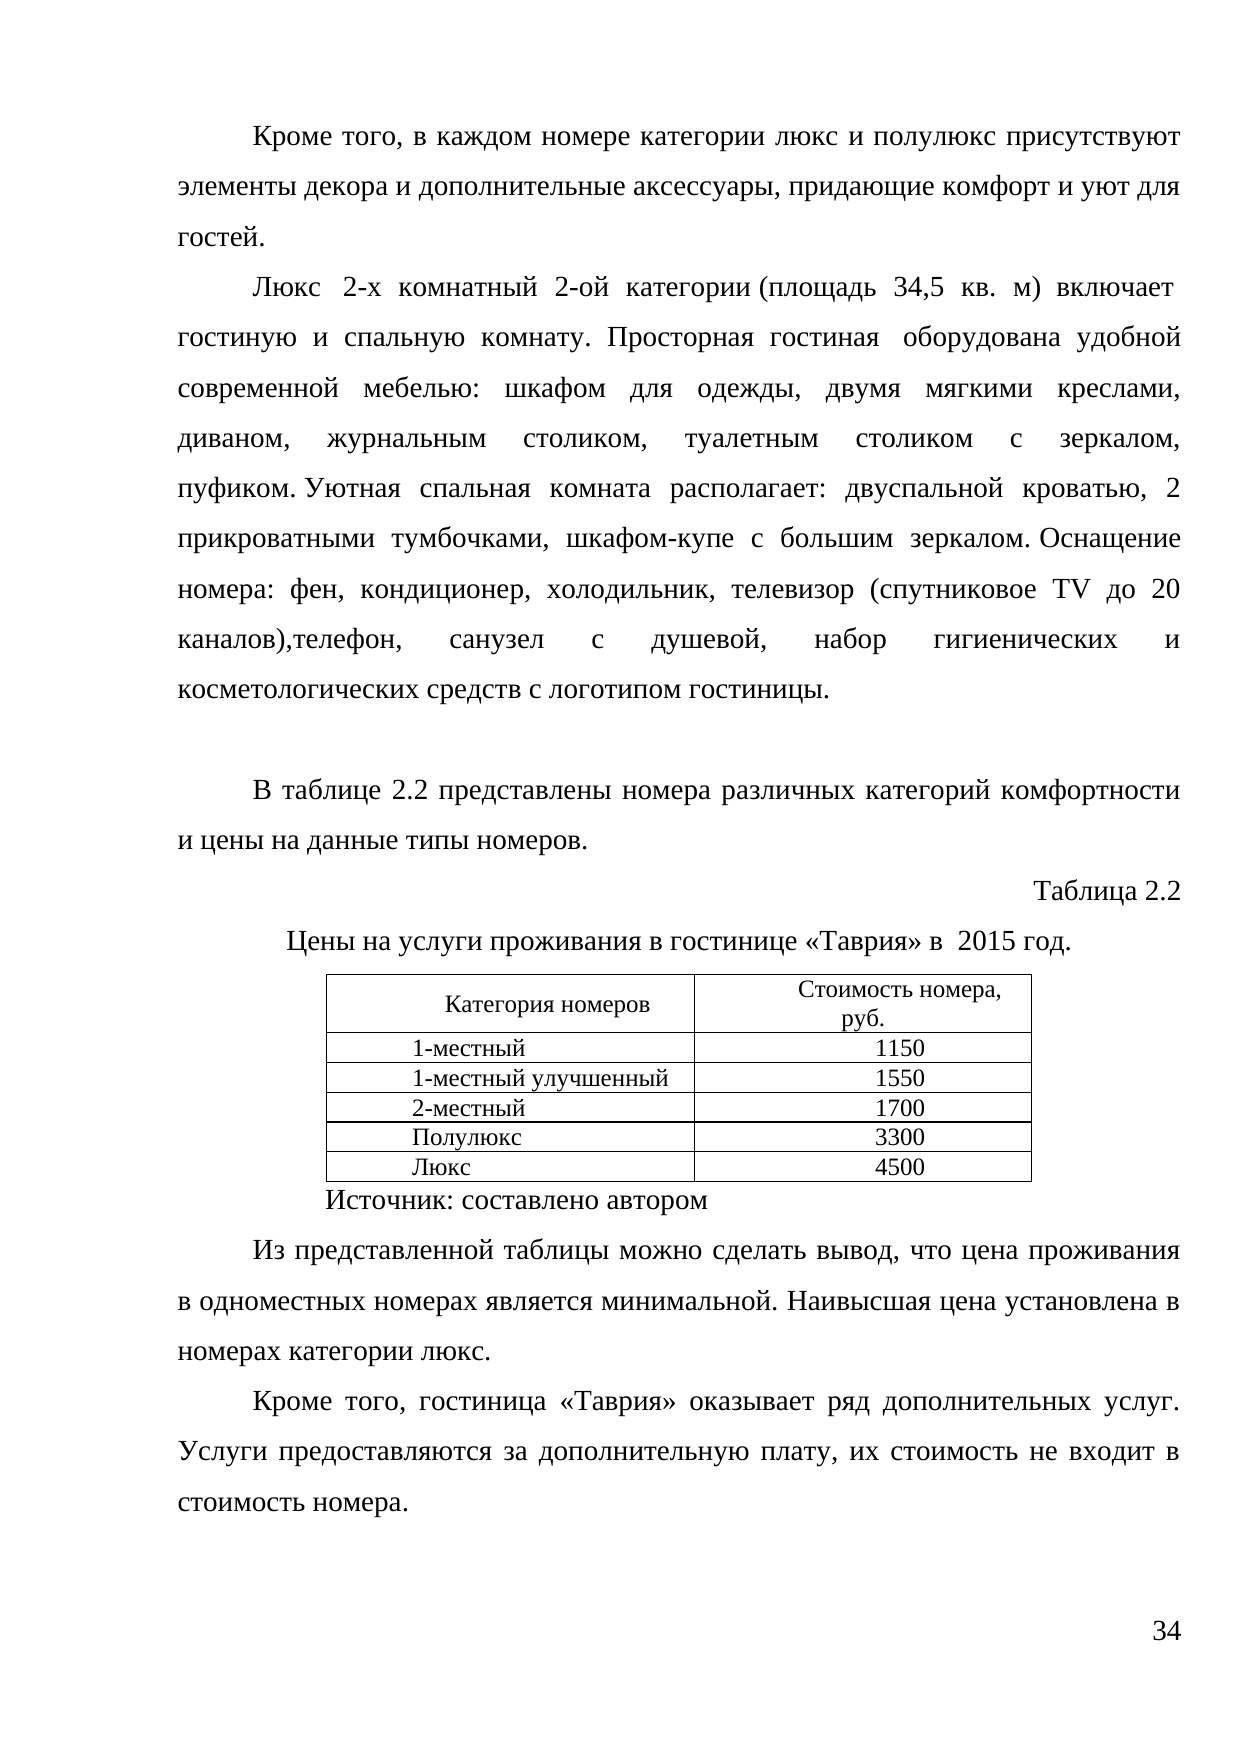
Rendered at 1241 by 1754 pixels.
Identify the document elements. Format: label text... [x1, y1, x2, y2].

table_cell 1-местный [327, 1033, 694, 1062]
table_cell 1150 [695, 1033, 1031, 1062]
table_cell 4500 [695, 1152, 1031, 1181]
text Источник: составлено автором [177, 1182, 1181, 1216]
text Цены на услуги проживания в гостинице «Таврия» в 2015 год. [177, 923, 1181, 957]
table_cell 3300 [695, 1123, 1031, 1151]
text Люкс 2-х комнатный 2-ой категории (площадь 34,5 кв. м) включает гостиную и спальную комнату. Просторная гостиная оборудована удобной современной мебелью: шкафом для одежды, двумя мягкими креслами, диваном, журнальным столиком, туалетным столиком с зеркалом, пуфиком. Уютная спальная комната располагает: двуспальной кроватью, 2 прикроватными тумбочками, шкафом-купе с большим зеркалом. Оснащение номера: фен, кондиционер, холодильник, телевизор (спутниковое ТV до 20 каналов),телефон, санузел с душевой, набор гигиенических и косметологических средств с логотипом гостиницы. [177, 269, 1181, 705]
table_cell Полулюкс [327, 1123, 694, 1151]
table_cell 1700 [695, 1093, 1031, 1121]
table_cell 2-местный [327, 1093, 694, 1121]
text Кроме того, в каждом номере категории люкс и полулюкс присутствуют элементы декора и дополнительные аксессуары, придающие комфорт и уют для гостей. [177, 118, 1181, 252]
table_cell Люкс [327, 1152, 694, 1181]
table_cell 1-местный улучшенный [327, 1063, 694, 1092]
table_cell 1550 [695, 1063, 1031, 1092]
table_header Категория номеров [327, 975, 694, 1032]
text Кроме того, гостиница «Таврия» оказывает ряд дополнительных услуг. Услуги предоставляются за дополнительную плату, их стоимость не входит в стоимость номера. [177, 1383, 1181, 1517]
text В таблице 2.2 представлены номера различных категорий комфортности и цены на данные типы номеров. [177, 772, 1181, 856]
table_header Стоимость номера, руб. [695, 975, 1031, 1032]
text Таблица 2.2 [177, 873, 1181, 906]
text Из представленной таблицы можно сделать вывод, что цена проживания в одноместных номерах является минимальной. Наивысшая цена установлена в номерах категории люкс. [177, 1232, 1181, 1366]
